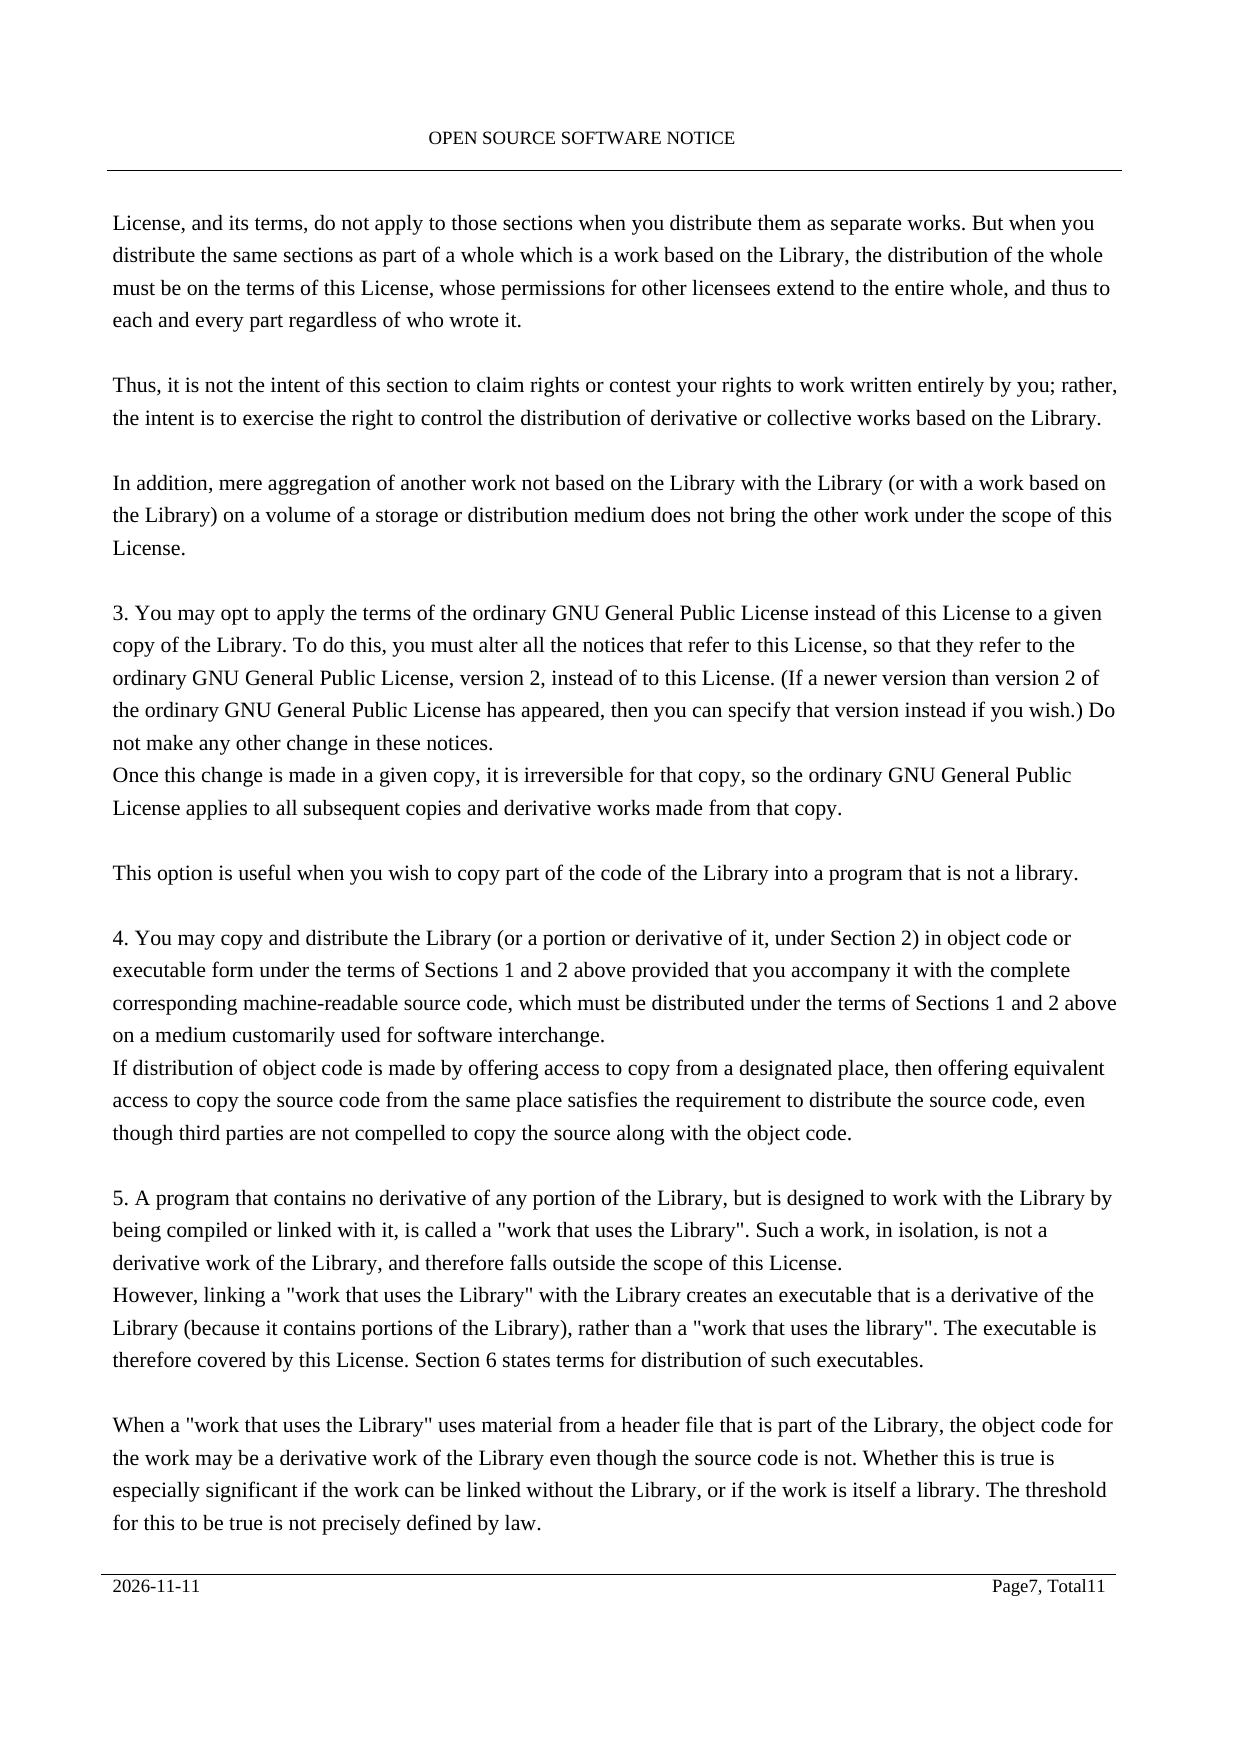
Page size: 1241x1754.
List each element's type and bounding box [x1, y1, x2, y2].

text [112, 206, 1128, 1539]
